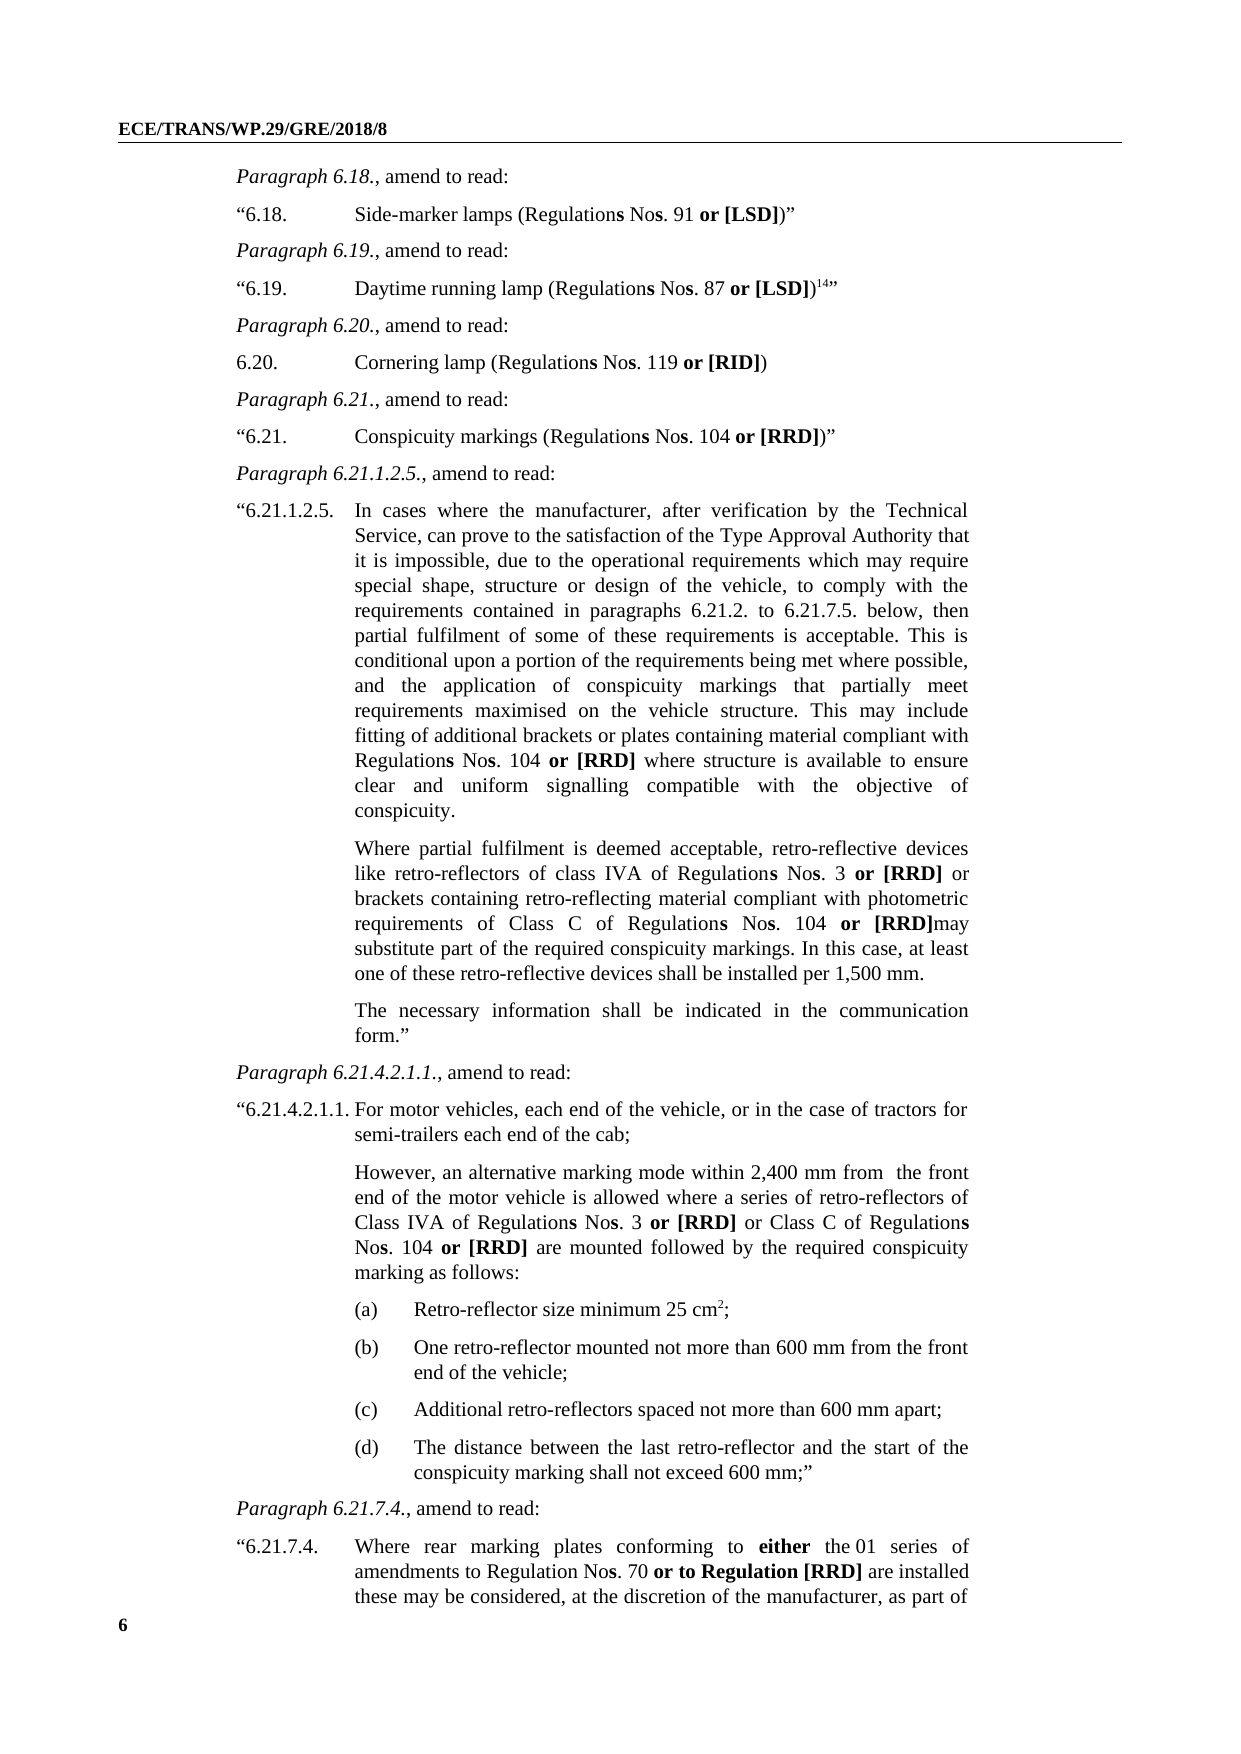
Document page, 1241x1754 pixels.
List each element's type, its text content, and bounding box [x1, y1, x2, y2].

text “6.19. Daytime running lamp (Regulations Nos. 87 or [LSD])14” [236, 275, 969, 300]
text (d) The distance between the last retro-reflector and the start of the conspicuity marking shall not exceed 600 mm;” [354, 1434, 969, 1484]
text “6.18. Side-marker lamps (Regulations Nos. 91 or [LSD])” [236, 201, 969, 226]
text Paragraph 6.19., amend to read: [236, 238, 969, 262]
text Where partial fulfilment is deemed acceptable, retro-reflective devices like retro-reflectors of class IVA of Regulations Nos. 3 or [RRD] or brackets containing retro-reflecting material compliant with photometric requirements of Class C of Regulations Nos. 104 or [RRD]may substitute part of the required conspicuity markings. In this case, at least one of these retro-reflective devices shall be installed per 1,500 mm. [354, 835, 969, 985]
text (b) One retro-reflector mounted not more than 600 mm from the front end of the vehicle; [354, 1334, 969, 1384]
text The necessary information shall be indicated in the communication form.” [354, 997, 969, 1047]
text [236, 1533, 969, 1608]
text However, an alternative marking mode within 2,400 mm from the front end of the motor vehicle is allowed where a series of retro-reflectors of Class IVA of Regulations Nos. 3 or [RRD] or Class C of Regulations Nos. 104 or [RRD] are mounted followed by the required conspicuity marking as follows: [354, 1159, 969, 1284]
text Paragraph 6.21.4.2.1.1., amend to read: [236, 1060, 969, 1084]
text Paragraph 6.21.7.4., amend to read: [236, 1496, 969, 1520]
text “6.21.4.2.1.1. For motor vehicles, each end of the vehicle, or in the case of tractors for semi-trailers each end of the cab; [236, 1096, 969, 1146]
text Paragraph 6.21.1.2.5., amend to read: [236, 461, 969, 485]
text (c) Additional retro-reflectors spaced not more than 600 mm apart; [354, 1396, 969, 1421]
text (a) Retro-reflector size minimum 25 cm2; [354, 1296, 969, 1321]
text Paragraph 6.21., amend to read: [236, 387, 969, 411]
text “6.21. Conspicuity markings (Regulations Nos. 104 or [RRD])” [236, 423, 969, 448]
text Paragraph 6.20., amend to read: [236, 312, 969, 337]
text “6.21.1.2.5. In cases where the manufacturer, after verification by the Technical Service, can prove to the satisfaction of the Type Approval Authority that it is impossible, due to the operational requirements which may require special shape, structure or design of the vehicle, to comply with the requirements contained in paragraphs 6.21.2. to 6.21.7.5. below, then partial fulfilment of some of these requirements is acceptable. This is conditional upon a portion of the requirements being met where possible, and the application of conspicuity markings that partially meet requirements maximised on the vehicle structure. This may include fitting of additional brackets or plates containing material compliant with Regulations Nos. 104 or [RRD] where structure is available to ensure clear and uniform signalling compatible with the objective of conspicuity. [236, 497, 969, 822]
text 6.20. Cornering lamp (Regulations Nos. 119 or [RID]) [236, 349, 969, 374]
text Paragraph 6.18., amend to read: [236, 164, 969, 188]
